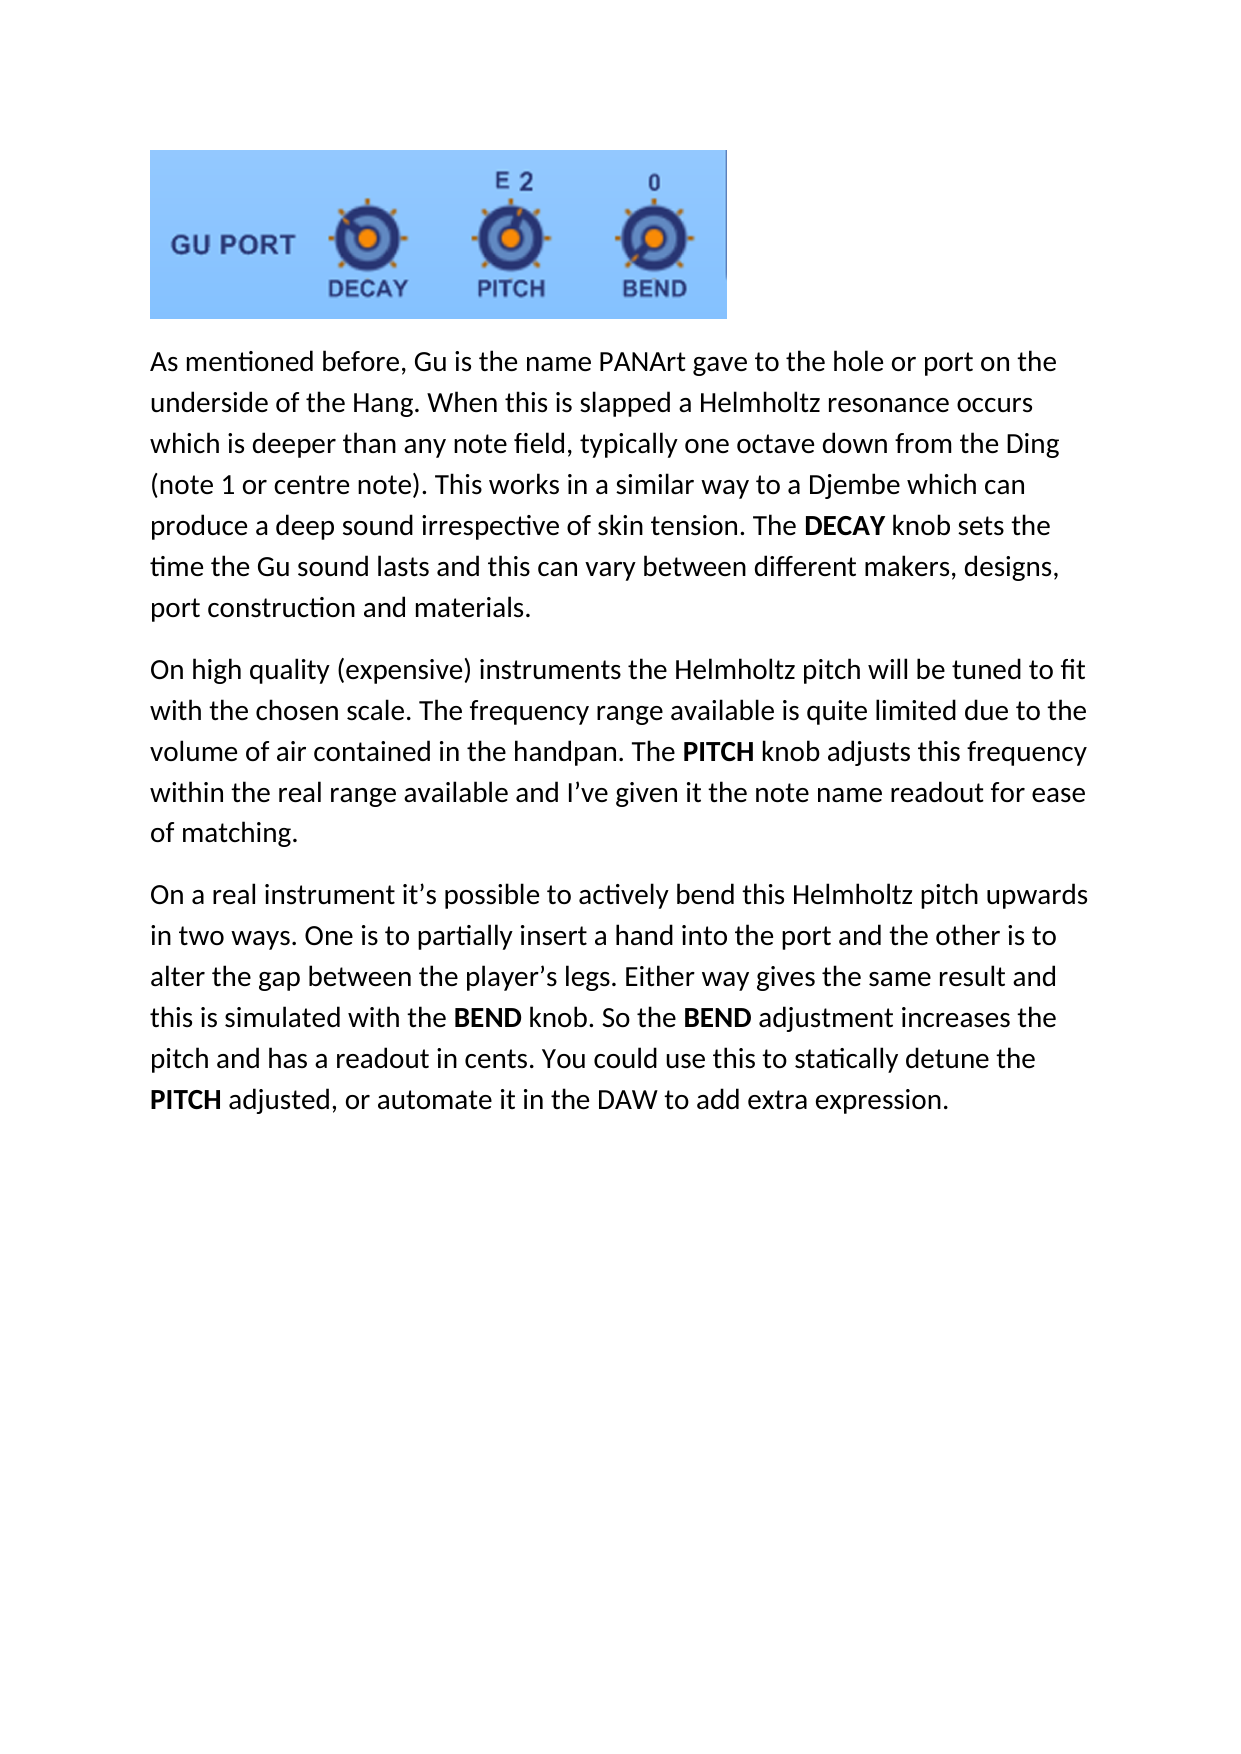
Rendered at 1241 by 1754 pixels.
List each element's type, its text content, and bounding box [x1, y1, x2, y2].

text On high quality (expensive) instruments the Helmholtz pitch will be tuned to fit with the chosen scale. The frequency range available is quite limited due to the volume of air contained in the handpan. The PITCH knob adjusts this frequency within the real range available and I’ve given it the note name readout for ease of matching. [150, 651, 1090, 850]
text On a real instrument it’s possible to actively bend this Helmholtz pitch upwards in two ways. One is to partially insert a hand into the port and the other is to alter the gap between the player’s legs. Either way gives the same result and this is simulated with the BEND knob. So the BEND adjustment increases the pitch and has a readout in cents. You could use this to statically detune the PITCH adjusted, or automate it in the DAW to add extra expression. [150, 876, 1090, 1117]
text As mentioned before, Gu is the name PANArt gave to the hole or port on the underside of the Hang. When this is slapped a Helmholtz resonance occurs which is deeper than any note field, typically one octave down from the Ding (note 1 or centre note). This works in a similar way to a Djembe which can produce a deep sound irrespective of skin tension. The DECAY knob sets the time the Gu sound lasts and this can vary between different makers, designs, port construction and materials. [150, 343, 1090, 625]
picture [150, 150, 727, 319]
